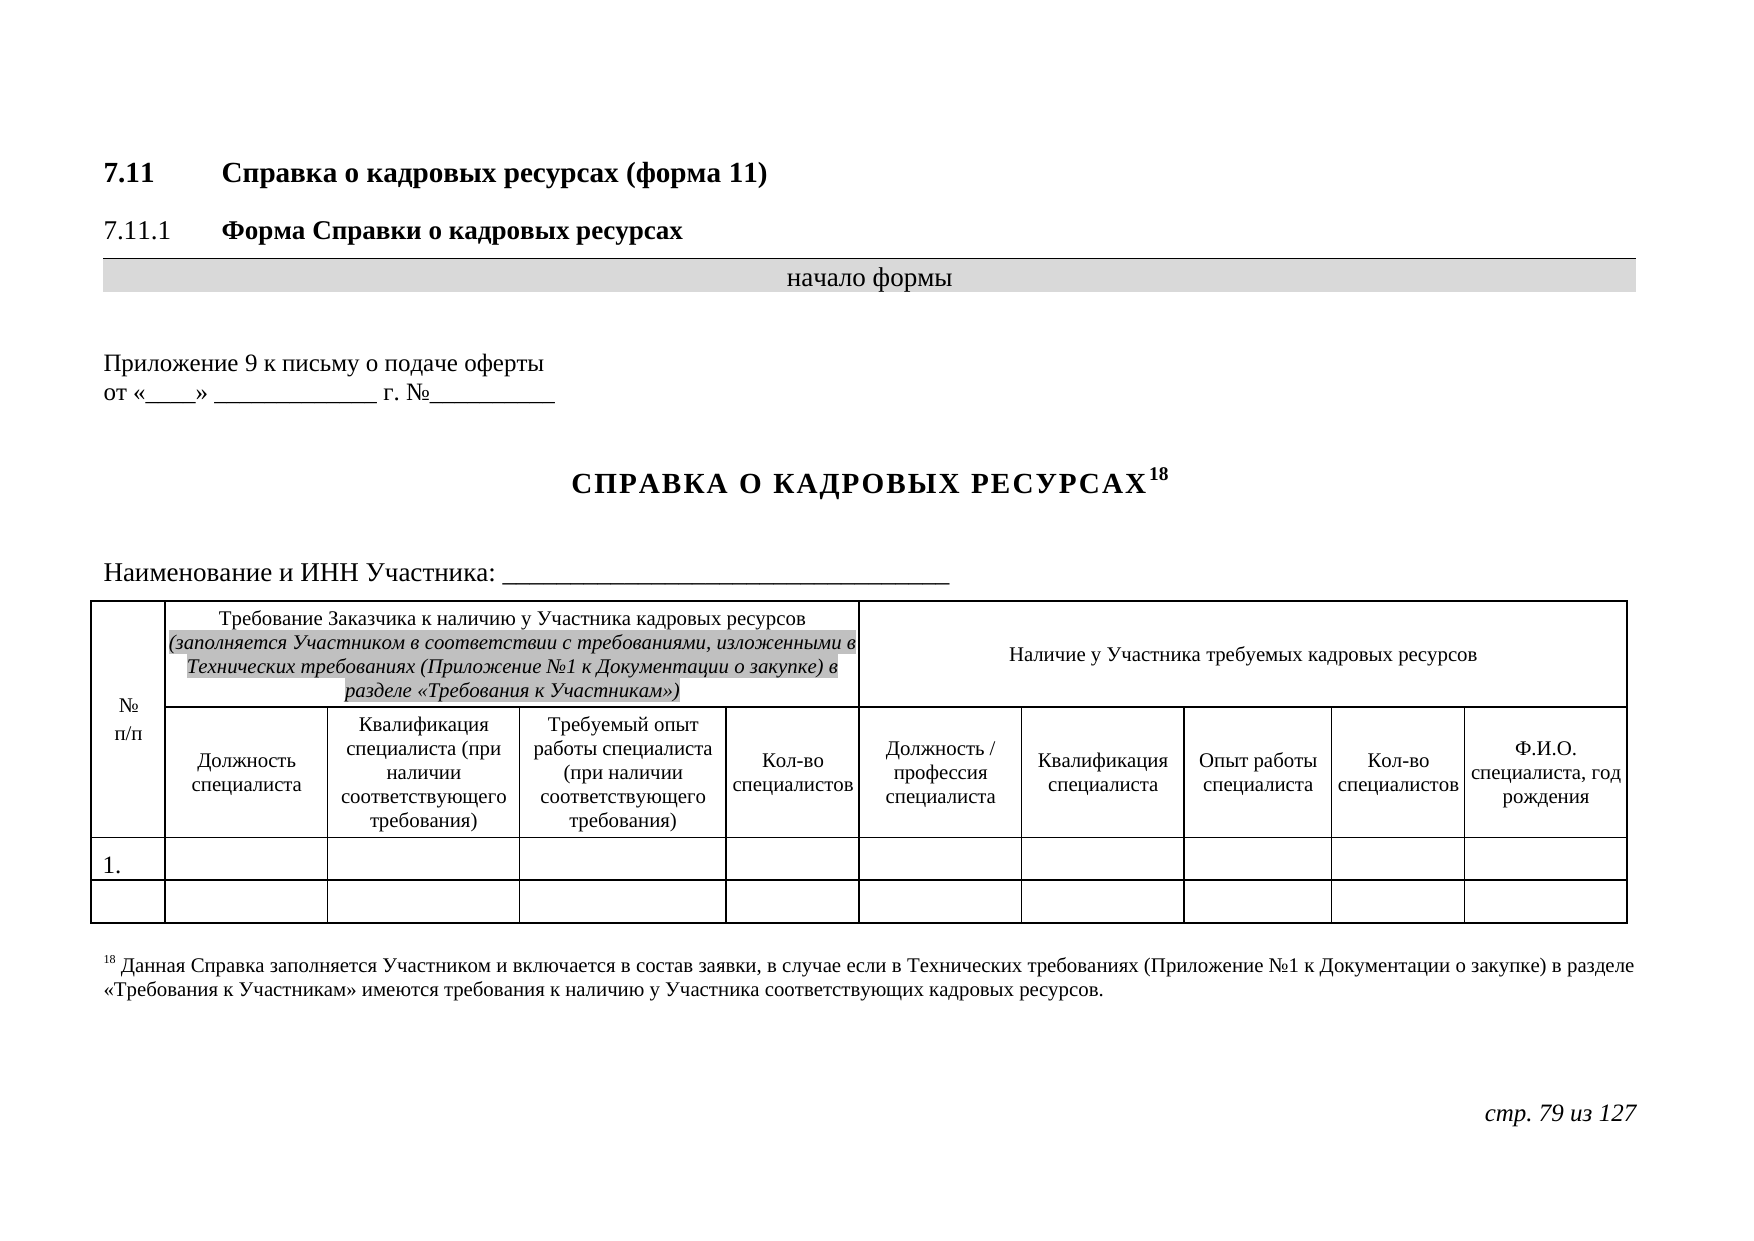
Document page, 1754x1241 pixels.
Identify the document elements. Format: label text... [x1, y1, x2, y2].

table_cell [1332, 881, 1464, 922]
table_cell [727, 838, 858, 879]
table_cell [520, 881, 725, 922]
table_cell [1332, 838, 1464, 879]
table_cell Должность / профессия специалиста [860, 708, 1021, 836]
table_header Требование Заказчика к наличию у Участника кадровых ресурсов (заполняется Участником в соответствии с требованиями, изложенными в Технических требованиях (Приложение №1 к Документации о закупке) в разделе «Требования к Участникам») [166, 602, 858, 706]
table_cell [1465, 838, 1626, 879]
table_cell [727, 881, 858, 922]
table_cell [328, 838, 519, 879]
table_cell [860, 838, 1021, 879]
table_cell [520, 838, 725, 879]
table_header № п/п [92, 602, 164, 836]
table_cell Квалификация специалиста [1022, 708, 1183, 836]
table_cell [1185, 838, 1331, 879]
text начало формы [103, 259, 1636, 292]
table_cell [166, 881, 327, 922]
table_cell [1022, 838, 1183, 879]
text Справка о кадровых ресурсах [103, 462, 1636, 500]
table_cell [92, 881, 164, 922]
table_cell [1185, 881, 1331, 922]
text Наименование и ИНН Участника: _________________________________ [103, 556, 1636, 587]
table_cell Требуемый опыт работы специалиста (при наличии соответствующего требования) [520, 708, 725, 836]
table_cell [1465, 881, 1626, 922]
table_cell [328, 881, 519, 922]
table_cell Квалификация специалиста (при наличии соответствующего требования) [328, 708, 519, 836]
table_cell Ф.И.О. специалиста, год рождения [1465, 708, 1626, 836]
table_cell Кол-во специалистов [1332, 708, 1464, 836]
table_cell [1022, 881, 1183, 922]
table_cell Опыт работы специалиста [1185, 708, 1331, 836]
table_cell [92, 838, 164, 879]
text Приложение 9 к письму о подаче оферты от «____» _____________ г. №__________ [103, 348, 1636, 406]
table_cell Должность специалиста [166, 708, 327, 836]
table_cell Кол-во специалистов [727, 708, 858, 836]
table_cell [860, 881, 1021, 922]
text Форма Справки о кадровых ресурсах [103, 214, 1636, 245]
table_header Наличие у Участника требуемых кадровых ресурсов [860, 602, 1626, 706]
table_cell [166, 838, 327, 879]
subtitle Справка о кадровых ресурсах (форма 11) [103, 156, 1636, 189]
